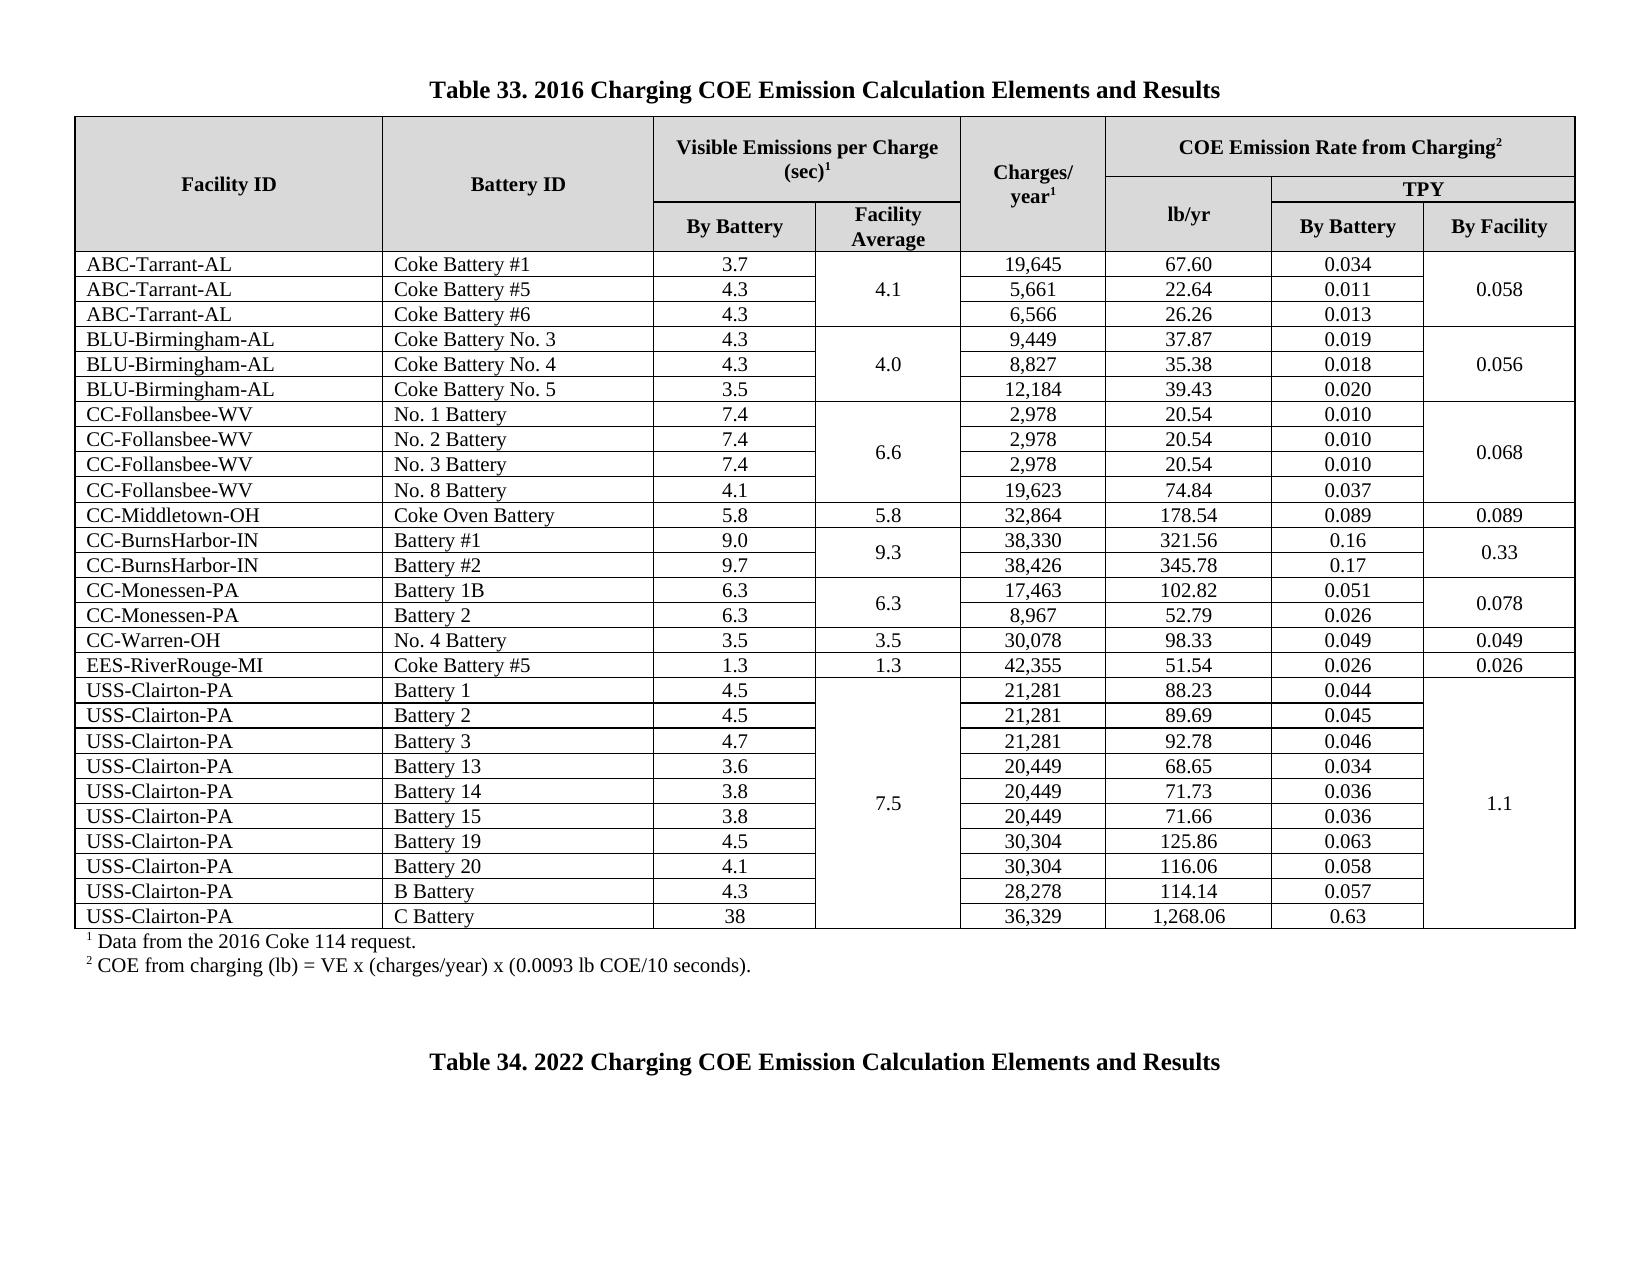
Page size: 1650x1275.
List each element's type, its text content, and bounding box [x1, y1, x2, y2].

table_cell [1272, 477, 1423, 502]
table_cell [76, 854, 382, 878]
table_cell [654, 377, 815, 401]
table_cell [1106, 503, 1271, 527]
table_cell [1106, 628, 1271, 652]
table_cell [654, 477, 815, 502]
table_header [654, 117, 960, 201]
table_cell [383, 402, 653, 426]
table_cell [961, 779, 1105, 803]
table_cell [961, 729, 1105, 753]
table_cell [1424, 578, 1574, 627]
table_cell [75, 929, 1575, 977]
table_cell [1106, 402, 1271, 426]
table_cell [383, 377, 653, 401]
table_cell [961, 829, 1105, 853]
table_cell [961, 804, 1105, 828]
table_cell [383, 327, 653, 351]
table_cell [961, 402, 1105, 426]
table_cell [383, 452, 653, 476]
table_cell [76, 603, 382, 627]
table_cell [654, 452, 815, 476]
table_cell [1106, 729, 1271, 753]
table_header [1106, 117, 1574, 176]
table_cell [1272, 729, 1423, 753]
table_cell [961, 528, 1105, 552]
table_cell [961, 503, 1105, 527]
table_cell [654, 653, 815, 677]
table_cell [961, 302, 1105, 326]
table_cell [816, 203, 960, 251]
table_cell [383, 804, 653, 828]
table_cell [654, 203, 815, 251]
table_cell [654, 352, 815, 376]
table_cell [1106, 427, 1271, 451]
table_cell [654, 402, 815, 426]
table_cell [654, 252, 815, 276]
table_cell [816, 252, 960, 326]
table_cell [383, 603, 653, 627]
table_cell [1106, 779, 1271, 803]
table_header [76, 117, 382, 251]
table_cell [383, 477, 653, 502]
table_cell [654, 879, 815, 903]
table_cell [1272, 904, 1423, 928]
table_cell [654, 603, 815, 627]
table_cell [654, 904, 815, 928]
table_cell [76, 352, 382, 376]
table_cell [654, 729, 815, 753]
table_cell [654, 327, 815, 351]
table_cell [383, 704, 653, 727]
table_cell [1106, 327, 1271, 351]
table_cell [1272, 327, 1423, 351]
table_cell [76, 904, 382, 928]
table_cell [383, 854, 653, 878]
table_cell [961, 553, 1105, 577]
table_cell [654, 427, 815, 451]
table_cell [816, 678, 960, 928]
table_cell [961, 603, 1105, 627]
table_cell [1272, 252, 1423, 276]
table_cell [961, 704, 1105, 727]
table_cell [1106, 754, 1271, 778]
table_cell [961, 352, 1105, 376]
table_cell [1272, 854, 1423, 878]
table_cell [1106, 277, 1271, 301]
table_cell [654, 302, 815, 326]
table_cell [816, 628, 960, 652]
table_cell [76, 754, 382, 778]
text Table 34. 2022 Charging COE Emission Calculation Elements and Results [75, 1047, 1575, 1076]
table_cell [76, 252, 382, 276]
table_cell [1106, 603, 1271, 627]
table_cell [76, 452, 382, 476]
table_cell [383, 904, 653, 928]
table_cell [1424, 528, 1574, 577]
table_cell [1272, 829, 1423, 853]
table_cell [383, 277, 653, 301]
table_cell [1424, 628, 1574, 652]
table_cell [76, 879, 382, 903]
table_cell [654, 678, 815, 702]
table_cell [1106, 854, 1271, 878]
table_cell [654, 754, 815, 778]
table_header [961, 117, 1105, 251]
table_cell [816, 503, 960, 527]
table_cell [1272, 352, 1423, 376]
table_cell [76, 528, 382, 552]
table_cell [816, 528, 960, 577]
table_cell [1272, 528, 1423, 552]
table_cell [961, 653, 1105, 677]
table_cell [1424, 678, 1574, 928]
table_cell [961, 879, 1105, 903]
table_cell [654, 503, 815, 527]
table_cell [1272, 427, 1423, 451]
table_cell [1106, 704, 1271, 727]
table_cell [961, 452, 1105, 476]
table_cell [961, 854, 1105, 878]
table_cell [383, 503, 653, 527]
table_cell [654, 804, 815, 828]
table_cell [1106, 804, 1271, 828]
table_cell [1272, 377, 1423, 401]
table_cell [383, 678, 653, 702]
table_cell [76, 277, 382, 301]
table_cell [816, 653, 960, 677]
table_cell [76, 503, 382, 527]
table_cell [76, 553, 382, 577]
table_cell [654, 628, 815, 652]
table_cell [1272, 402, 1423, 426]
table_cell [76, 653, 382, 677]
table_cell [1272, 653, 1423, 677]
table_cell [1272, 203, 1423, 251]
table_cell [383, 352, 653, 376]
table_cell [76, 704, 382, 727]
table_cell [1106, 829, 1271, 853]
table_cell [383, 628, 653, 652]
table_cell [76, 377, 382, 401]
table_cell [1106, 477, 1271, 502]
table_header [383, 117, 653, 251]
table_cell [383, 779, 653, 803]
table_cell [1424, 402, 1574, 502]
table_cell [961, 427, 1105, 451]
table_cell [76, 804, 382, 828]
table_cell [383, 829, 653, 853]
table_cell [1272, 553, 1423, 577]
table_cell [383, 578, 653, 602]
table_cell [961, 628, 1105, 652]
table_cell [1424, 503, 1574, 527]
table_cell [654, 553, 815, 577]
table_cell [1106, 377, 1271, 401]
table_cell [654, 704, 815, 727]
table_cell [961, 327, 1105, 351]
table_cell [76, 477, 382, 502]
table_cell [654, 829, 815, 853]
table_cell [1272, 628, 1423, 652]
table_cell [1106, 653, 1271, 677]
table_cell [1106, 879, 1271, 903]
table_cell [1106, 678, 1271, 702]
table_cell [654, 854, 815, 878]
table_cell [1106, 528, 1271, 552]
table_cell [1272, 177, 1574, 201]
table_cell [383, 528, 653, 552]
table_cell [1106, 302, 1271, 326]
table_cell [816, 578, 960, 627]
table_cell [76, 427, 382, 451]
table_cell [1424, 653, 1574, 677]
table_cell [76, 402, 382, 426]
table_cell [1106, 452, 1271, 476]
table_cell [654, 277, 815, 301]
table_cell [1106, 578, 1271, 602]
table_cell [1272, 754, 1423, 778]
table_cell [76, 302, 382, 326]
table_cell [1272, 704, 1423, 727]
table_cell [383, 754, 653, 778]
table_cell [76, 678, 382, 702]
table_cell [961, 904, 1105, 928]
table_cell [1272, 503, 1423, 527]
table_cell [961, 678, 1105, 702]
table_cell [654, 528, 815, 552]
text Table 33. 2016 Charging COE Emission Calculation Elements and Results [75, 75, 1575, 104]
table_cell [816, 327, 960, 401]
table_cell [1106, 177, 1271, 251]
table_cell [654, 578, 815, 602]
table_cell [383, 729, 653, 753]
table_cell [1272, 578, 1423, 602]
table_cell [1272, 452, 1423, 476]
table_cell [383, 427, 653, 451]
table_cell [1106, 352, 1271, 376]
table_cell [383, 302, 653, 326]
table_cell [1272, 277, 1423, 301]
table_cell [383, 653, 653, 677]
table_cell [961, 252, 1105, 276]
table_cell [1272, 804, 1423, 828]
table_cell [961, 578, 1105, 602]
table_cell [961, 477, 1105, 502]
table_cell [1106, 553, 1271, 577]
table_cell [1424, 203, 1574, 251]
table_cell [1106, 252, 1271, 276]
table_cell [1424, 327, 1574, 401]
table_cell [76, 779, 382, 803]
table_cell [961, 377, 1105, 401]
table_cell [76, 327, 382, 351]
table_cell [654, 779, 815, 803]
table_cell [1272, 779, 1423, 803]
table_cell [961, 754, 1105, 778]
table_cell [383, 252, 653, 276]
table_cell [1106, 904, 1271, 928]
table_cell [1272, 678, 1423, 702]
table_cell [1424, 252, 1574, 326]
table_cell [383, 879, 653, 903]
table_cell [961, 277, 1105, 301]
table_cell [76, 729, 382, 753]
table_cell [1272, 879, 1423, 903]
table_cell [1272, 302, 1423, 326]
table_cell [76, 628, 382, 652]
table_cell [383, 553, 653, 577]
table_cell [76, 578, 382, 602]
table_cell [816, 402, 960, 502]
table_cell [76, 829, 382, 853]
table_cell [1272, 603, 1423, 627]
